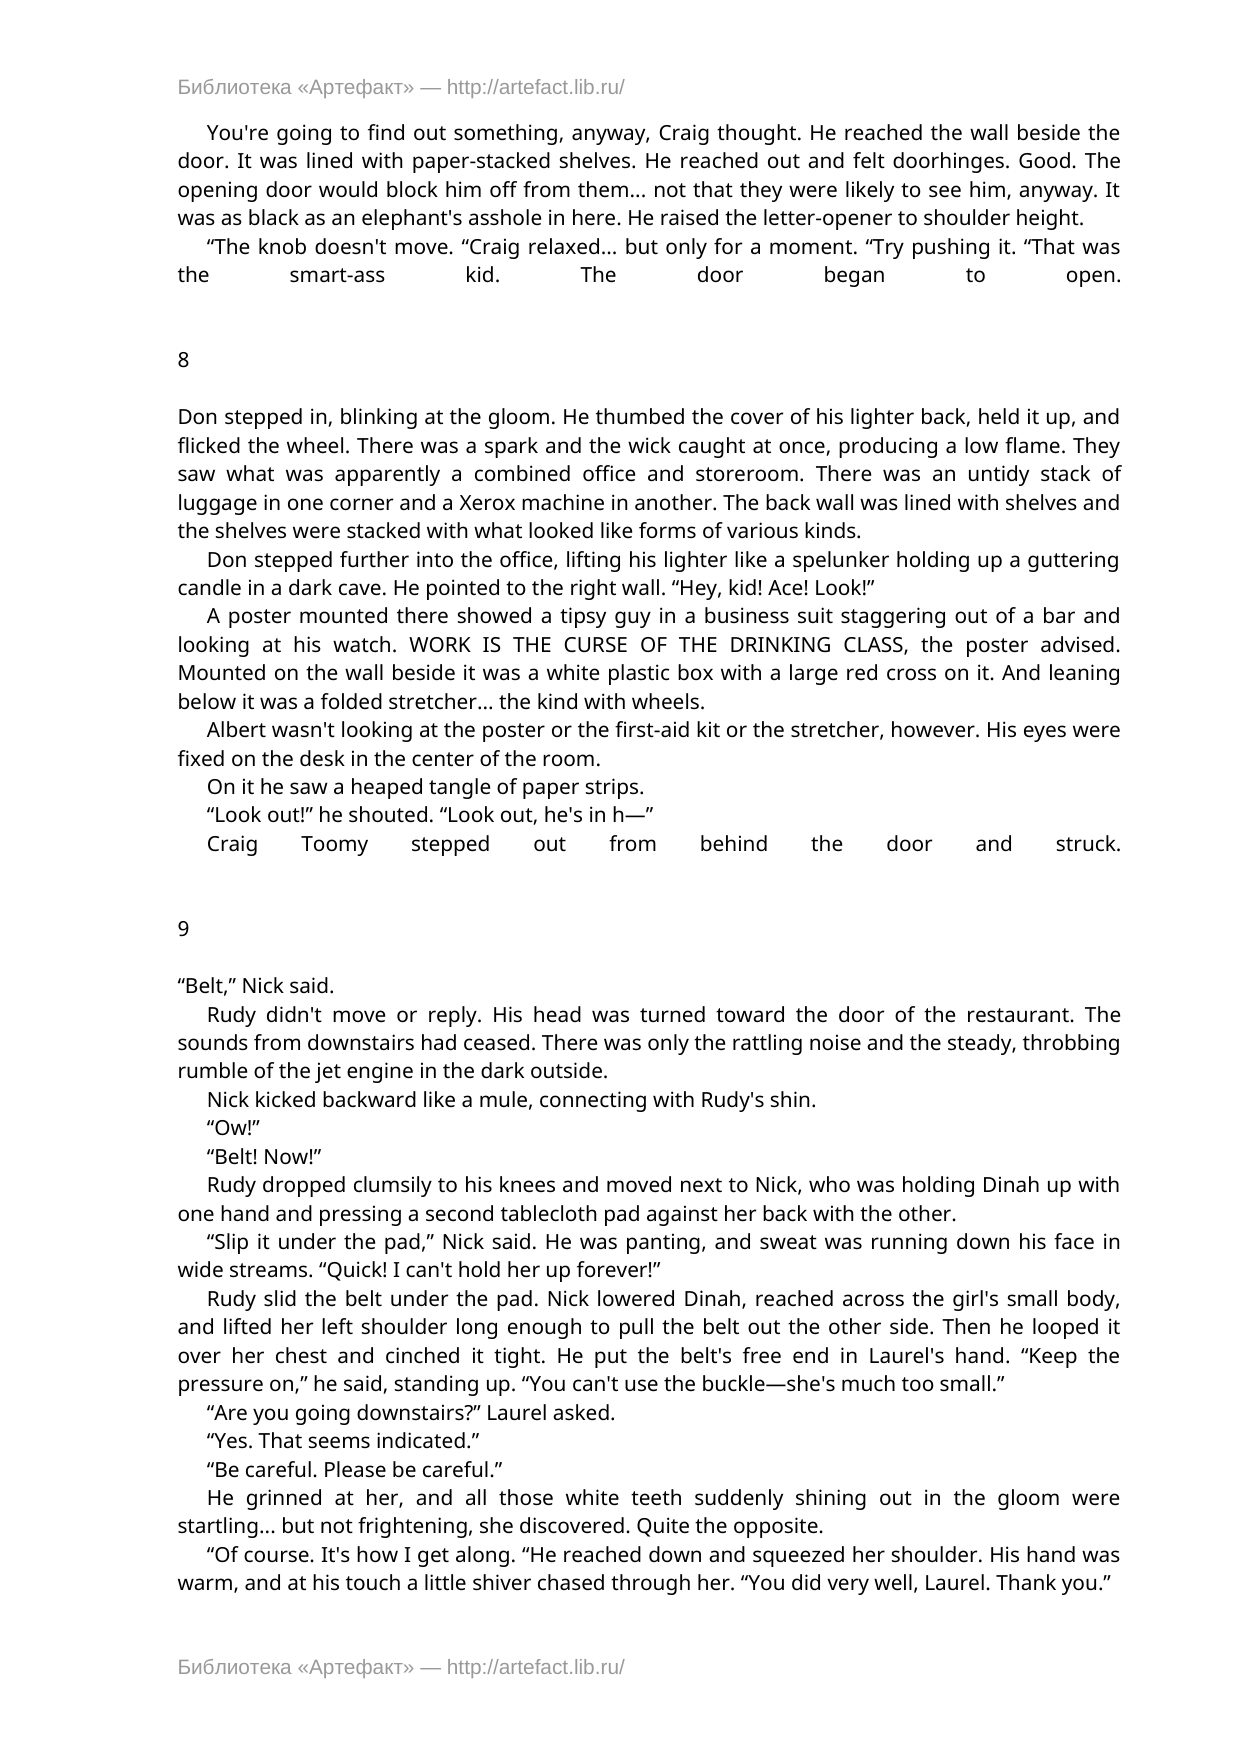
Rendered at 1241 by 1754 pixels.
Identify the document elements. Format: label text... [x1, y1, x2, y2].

text “Be careful. Please be careful.” [177, 1455, 1122, 1483]
text Don stepped further into the office, lifting his lighter like a spelunker holding up a guttering candle in a dark cave. He pointed to the right wall. “Hey, kid! Ace! Look!” [177, 545, 1122, 602]
text Craig Toomy stepped out from behind the door and struck. 9 “Belt,” Nick said. [177, 829, 1122, 1000]
text “Look out!” he shouted. “Look out, he's in h—” [177, 801, 1122, 829]
text A poster mounted there showed a tipsy guy in a business suit staggering out of a bar and looking at his watch. WORK IS THE CURSE OF THE DRINKING CLASS, the poster advised. Mounted on the wall beside it was a white plastic box with a large red cross on it. And leaning below it was a folded stretcher... the kind with wheels. [177, 602, 1122, 715]
text “The knob doesn't move. “Craig relaxed... but only for a moment. “Try pushing it. “That was the smart-ass kid. The door began to open. 8 Don stepped in, blinking at the gloom. He thumbed the cover of his lighter back, held it up, and flicked the wheel. There was a spark and the wick caught at once, producing a low flame. They saw what was apparently a combined office and storeroom. There was an untidy stack of luggage in one corner and a Xerox machine in another. The back wall was lined with shelves and the shelves were stacked with what looked like forms of various kinds. [177, 232, 1122, 545]
text “Slip it under the pad,” Nick said. He was panting, and sweat was running down his face in wide streams. “Quick! I can't hold her up forever!” [177, 1227, 1122, 1284]
text “Yes. That seems indicated.” [177, 1426, 1122, 1455]
text “Are you going downstairs?” Laurel asked. [177, 1398, 1122, 1426]
text “Of course. It's how I get along. “He reached down and squeezed her shoulder. His hand was warm, and at his touch a little shiver chased through her. “You did very well, Laurel. Thank you.” [177, 1540, 1122, 1597]
text “Ow!” [177, 1113, 1122, 1142]
text “Belt! Now!” [177, 1142, 1122, 1170]
text You're going to find out something, anyway, Craig thought. He reached the wall beside the door. It was lined with paper-stacked shelves. He reached out and felt doorhinges. Good. The opening door would block him off from them... not that they were likely to see him, anyway. It was as black as an elephant's asshole in here. He raised the letter-opener to shoulder height. [177, 118, 1122, 232]
text Rudy dropped clumsily to his knees and moved next to Nick, who was holding Dinah up with one hand and pressing a second tablecloth pad against her back with the other. [177, 1170, 1122, 1227]
text He grinned at her, and all those white teeth suddenly shining out in the gloom were startling... but not frightening, she discovered. Quite the opposite. [177, 1483, 1122, 1540]
text Albert wasn't looking at the poster or the first-aid kit or the stretcher, however. His eyes were fixed on the desk in the center of the room. [177, 715, 1122, 772]
text Nick kicked backward like a mule, connecting with Rudy's shin. [177, 1085, 1122, 1113]
text On it he saw a heaped tangle of paper strips. [177, 772, 1122, 801]
text Rudy slid the belt under the pad. Nick lowered Dinah, reached across the girl's small body, and lifted her left shoulder long enough to pull the belt out the other side. Then he looped it over her chest and cinched it tight. He put the belt's free end in Laurel's hand. “Keep the pressure on,” he said, standing up. “You can't use the buckle—she's much too small.” [177, 1284, 1122, 1398]
text Rudy didn't move or reply. His head was turned toward the door of the restaurant. The sounds from downstairs had ceased. There was only the rattling noise and the steady, throbbing rumble of the jet engine in the dark outside. [177, 1000, 1122, 1085]
